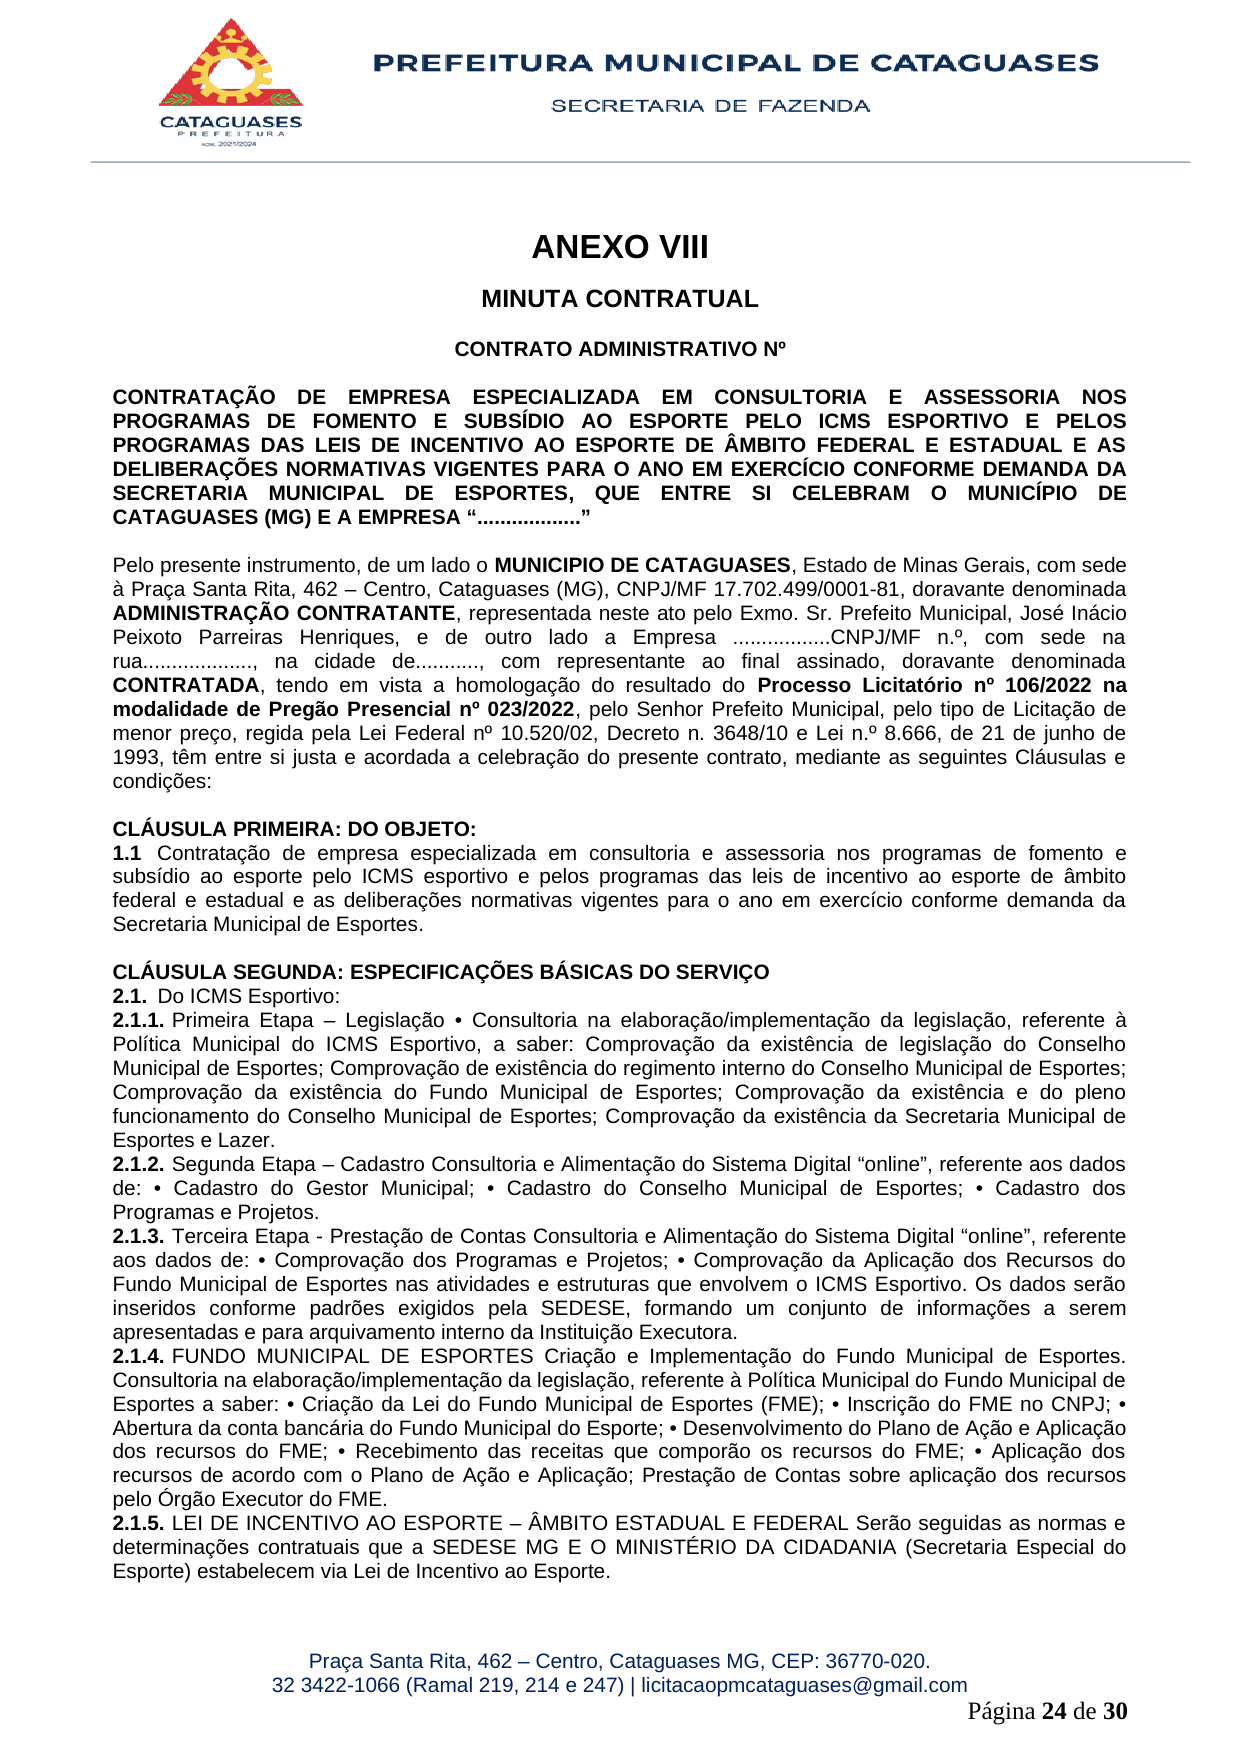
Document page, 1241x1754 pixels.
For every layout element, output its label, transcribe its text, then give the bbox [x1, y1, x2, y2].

text CLÁUSULA SEGUNDA: ESPECIFICAÇÕES BÁSICAS DO SERVIÇO [112, 960, 1128, 984]
text CONTRATAÇÃO DE EMPRESA ESPECIALIZADA EM CONSULTORIA E ASSESSORIA NOS PROGRAMAS DE FOMENTO E SUBSÍDIO AO ESPORTE PELO ICMS ESPORTIVO E PELOS PROGRAMAS DAS LEIS DE INCENTIVO AO ESPORTE DE ÂMBITO FEDERAL E ESTADUAL E AS DELIBERAÇÕES NORMATIVAS VIGENTES PARA O ANO EM EXERCÍCIO CONFORME DEMANDA DA SECRETARIA MUNICIPAL DE ESPORTES, QUE ENTRE SI CELEBRAM O MUNICÍPIO DE CATAGUASES (MG) E A EMPRESA “..................” [112, 385, 1128, 529]
text Pelo presente instrumento, de um lado o MUNICIPIO DE CATAGUASES, Estado de Minas Gerais, com sede à Praça Santa Rita, 462 – Centro, Cataguases (MG), CNPJ/MF 17.702.499/0001-81, doravante denominada ADMINISTRAÇÃO CONTRATANTE, representada neste ato pelo Exmo. Sr. Prefeito Municipal, José Inácio Peixoto Parreiras Henriques, e de outro lado a Empresa .................CNPJ/MF n.º, com sede na rua..................., na cidade de..........., com representante ao final assinado, doravante denominada CONTRATADA, tendo em vista a homologação do resultado do Processo Licitatório nº 106/2022 na modalidade de Pregão Presencial nº 023/2022, pelo Senhor Prefeito Municipal, pelo tipo de Licitação de menor preço, regida pela Lei Federal nº 10.520/02, Decreto n. 3648/10 e Lei n.º 8.666, de 21 de junho de 1993, têm entre si justa e acordada a celebração do presente contrato, mediante as seguintes Cláusulas e condições: [112, 553, 1128, 792]
list Primeira Etapa – Legislação • Consultoria na elaboração/implementação da legislação, referente à Política Municipal do ICMS Esportivo, a saber: Comprovação da existência de legislação do Conselho Municipal de Esportes; Comprovação de existência do regimento interno do Conselho Municipal de Esportes; Comprovação da existência do Fundo Municipal de Esportes; Comprovação da existência e do pleno funcionamento do Conselho Municipal de Esportes; Comprovação da existência da Secretaria Municipal de Esportes e Lazer. [112, 1008, 1128, 1152]
text CLÁUSULA PRIMEIRA: DO OBJETO: [112, 816, 1128, 840]
list Segunda Etapa – Cadastro Consultoria e Alimentação do Sistema Digital “online”, referente aos dados de: • Cadastro do Gestor Municipal; • Cadastro do Conselho Municipal de Esportes; • Cadastro dos Programas e Projetos. [112, 1152, 1128, 1224]
list Contratação de empresa especializada em consultoria e assessoria nos programas de fomento e subsídio ao esporte pelo ICMS esportivo e pelos programas das leis de incentivo ao esporte de âmbito federal e estadual e as deliberações normativas vigentes para o ano em exercício conforme demanda da Secretaria Municipal de Esportes. [112, 840, 1128, 936]
text ANEXO VIII [112, 227, 1128, 265]
list LEI DE INCENTIVO AO ESPORTE – ÂMBITO ESTADUAL E FEDERAL Serão seguidas as normas e determinações contratuais que a SEDESE MG E O MINISTÉRIO DA CIDADANIA (Secretaria Especial do Esporte) estabelecem via Lei de Incentivo ao Esporte. [112, 1511, 1128, 1583]
text MINUTA CONTRATUAL [112, 284, 1128, 313]
list Do ICMS Esportivo: [112, 984, 1128, 1008]
list Terceira Etapa - Prestação de Contas Consultoria e Alimentação do Sistema Digital “online”, referente aos dados de: • Comprovação dos Programas e Projetos; • Comprovação da Aplicação dos Recursos do Fundo Municipal de Esportes nas atividades e estruturas que envolvem o ICMS Esportivo. Os dados serão inseridos conforme padrões exigidos pela SEDESE, formando um conjunto de informações a serem apresentadas e para arquivamento interno da Instituição Executora. [112, 1224, 1128, 1343]
picture [90, 15, 1191, 163]
list FUNDO MUNICIPAL DE ESPORTES Criação e Implementação do Fundo Municipal de Esportes. Consultoria na elaboração/implementação da legislação, referente à Política Municipal do Fundo Municipal de Esportes a saber: • Criação da Lei do Fundo Municipal de Esportes (FME); • Inscrição do FME no CNPJ; • Abertura da conta bancária do Fundo Municipal do Esporte; • Desenvolvimento do Plano de Ação e Aplicação dos recursos do FME; • Recebimento das receitas que comporão os recursos do FME; • Aplicação dos recursos de acordo com o Plano de Ação e Aplicação; Prestação de Contas sobre aplicação dos recursos pelo Órgão Executor do FME. [112, 1343, 1128, 1511]
text CONTRATO ADMINISTRATIVO Nº [112, 337, 1128, 361]
